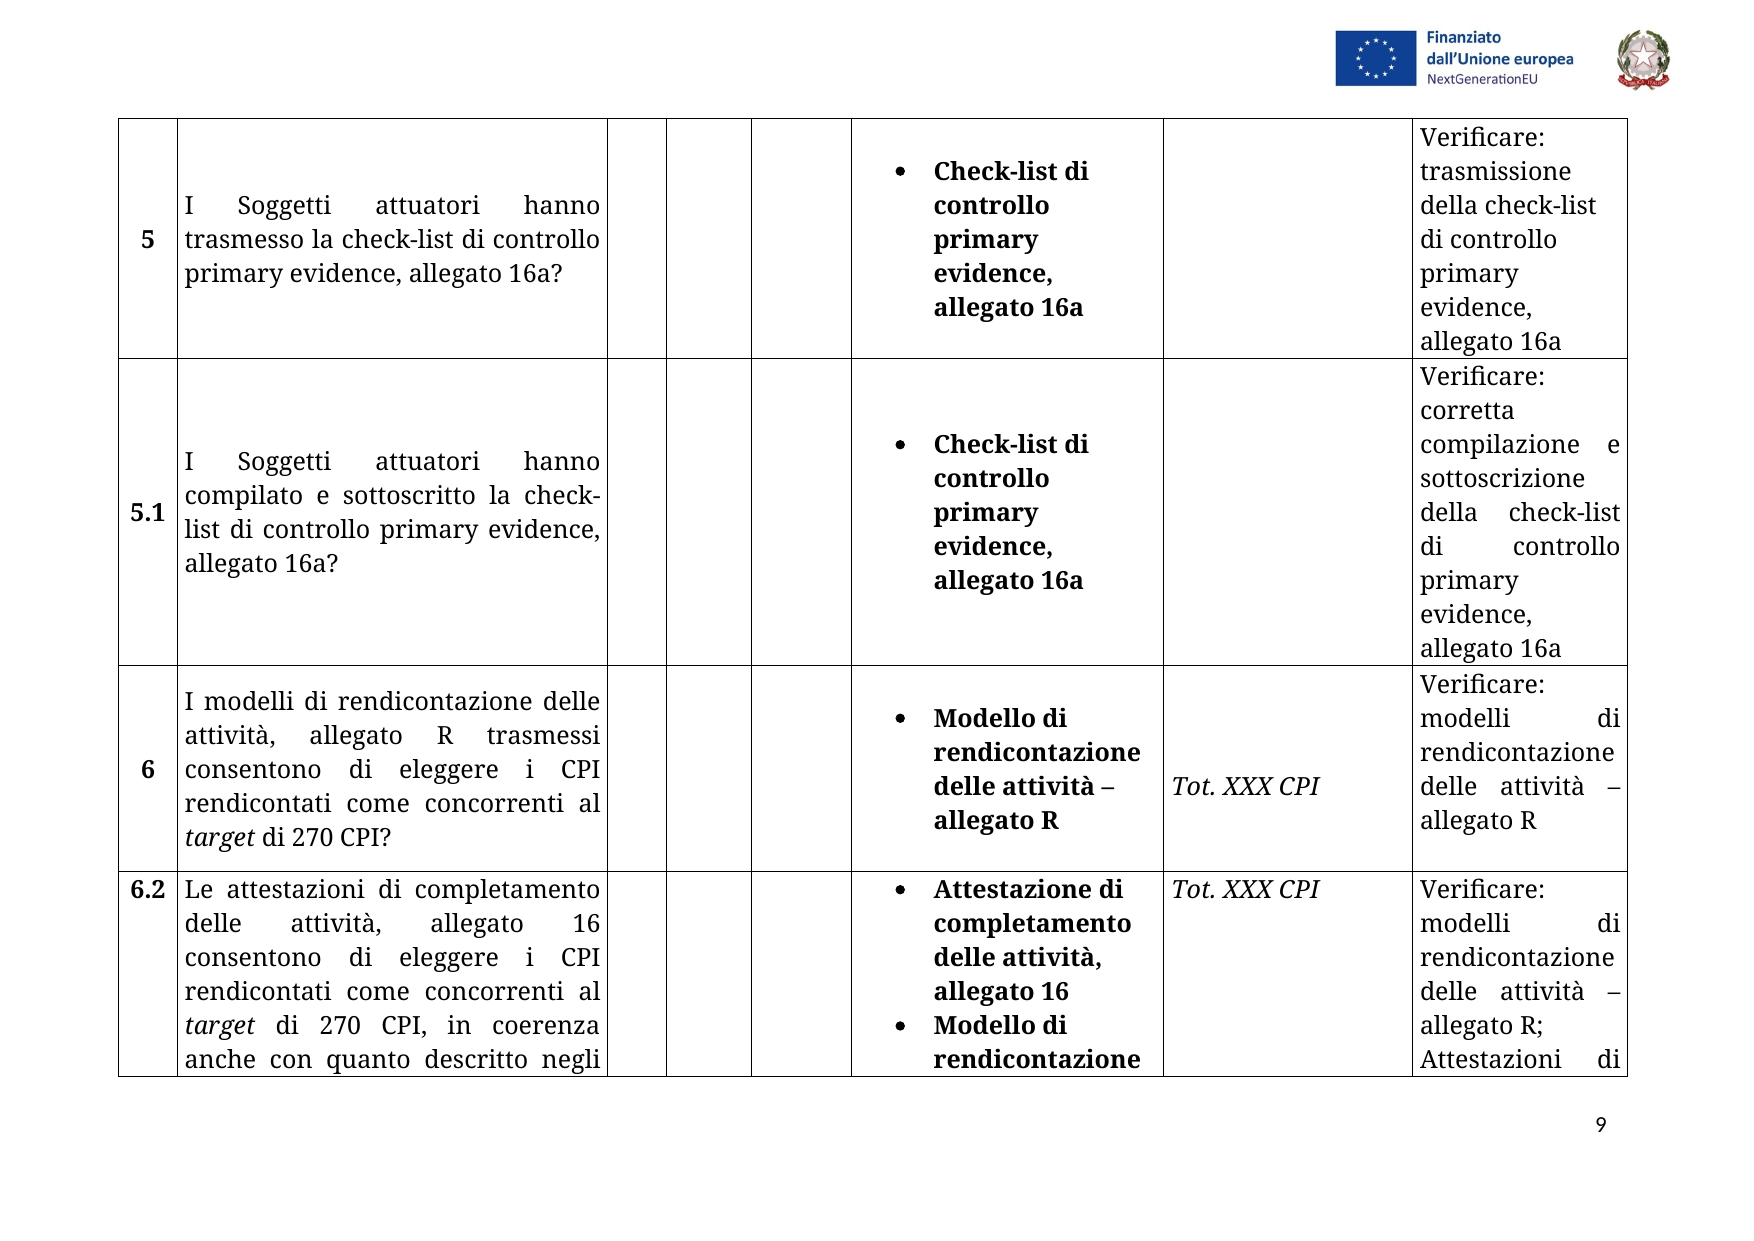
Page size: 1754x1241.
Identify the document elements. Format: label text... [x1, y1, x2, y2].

table_cell Modello di rendicontazione delle attività – allegato R [852, 666, 1163, 871]
table_cell Tot. XXX CPI [1164, 872, 1412, 1076]
table_cell [1164, 119, 1412, 358]
table_cell [667, 359, 751, 665]
table_cell Verificare: corretta compilazione e sottoscrizione della check-list di controllo primary evidence, allegato 16a [1413, 359, 1627, 665]
table_cell [608, 119, 666, 358]
table_cell 5 [119, 119, 177, 358]
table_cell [178, 872, 607, 1076]
table_cell [608, 666, 666, 871]
table_cell [608, 872, 666, 1076]
table_cell Verificare: trasmissione della check-list di controllo primary evidence, allegato 16a [1413, 119, 1627, 358]
table_cell Tot. XXX CPI [1164, 666, 1412, 871]
table_cell [1164, 359, 1412, 665]
table_cell I Soggetti attuatori hanno trasmesso la check-list di controllo primary evidence, allegato 16a? [178, 119, 607, 358]
table_cell I Soggetti attuatori hanno compilato e sottoscritto la check-list di controllo primary evidence, allegato 16a? [178, 359, 607, 665]
table_cell 6.2 [119, 872, 177, 1076]
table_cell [1413, 872, 1627, 1076]
table_cell Verificare: modelli di rendicontazione delle attività – allegato R [1413, 666, 1627, 871]
picture [1612, 19, 1679, 125]
table_cell [667, 119, 751, 358]
table_cell [752, 359, 851, 665]
table_cell 6 [119, 666, 177, 871]
table_cell [667, 872, 751, 1076]
table_cell I modelli di rendicontazione delle attività, allegato R trasmessi consentono di eleggere i CPI rendicontati come concorrenti al target di 270 CPI? [178, 666, 607, 871]
table_cell [608, 359, 666, 665]
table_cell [852, 872, 1163, 1076]
table_cell Check-list di controllo primary evidence, allegato 16a [852, 359, 1163, 665]
picture [1327, 25, 1587, 93]
table_cell 5.1 [119, 359, 177, 665]
table_cell [752, 666, 851, 871]
table_cell Check-list di controllo primary evidence, allegato 16a [852, 119, 1163, 358]
table_cell [752, 872, 851, 1076]
table_cell [752, 119, 851, 358]
table_cell [667, 666, 751, 871]
